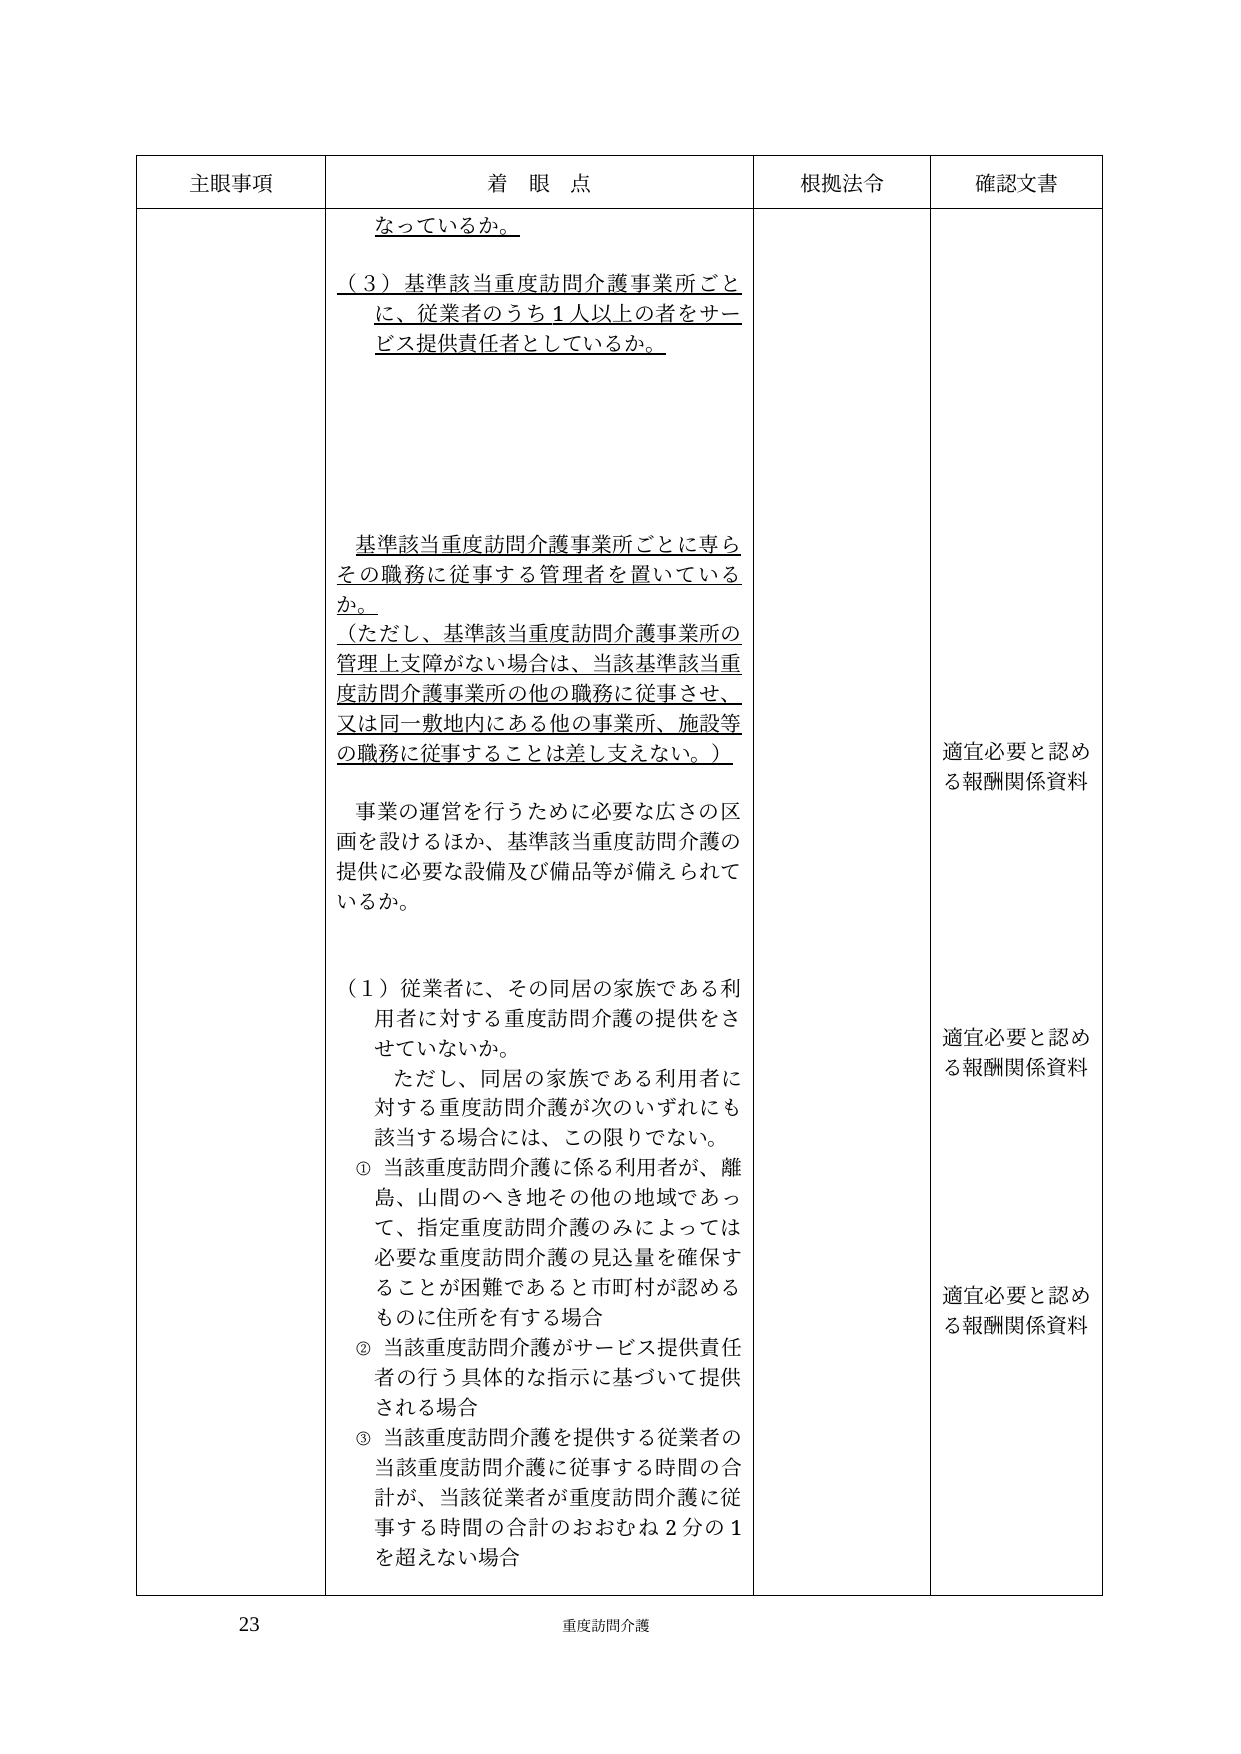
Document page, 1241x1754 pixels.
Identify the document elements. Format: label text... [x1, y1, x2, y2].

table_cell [754, 209, 930, 1595]
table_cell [137, 209, 325, 1595]
table_header 根拠法令 [754, 156, 930, 208]
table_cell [931, 209, 1102, 1595]
table_header 確認文書 [931, 156, 1102, 208]
table_header 着 眼 点 [326, 156, 753, 208]
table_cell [326, 209, 753, 1595]
table_header 主眼事項 [137, 156, 325, 208]
